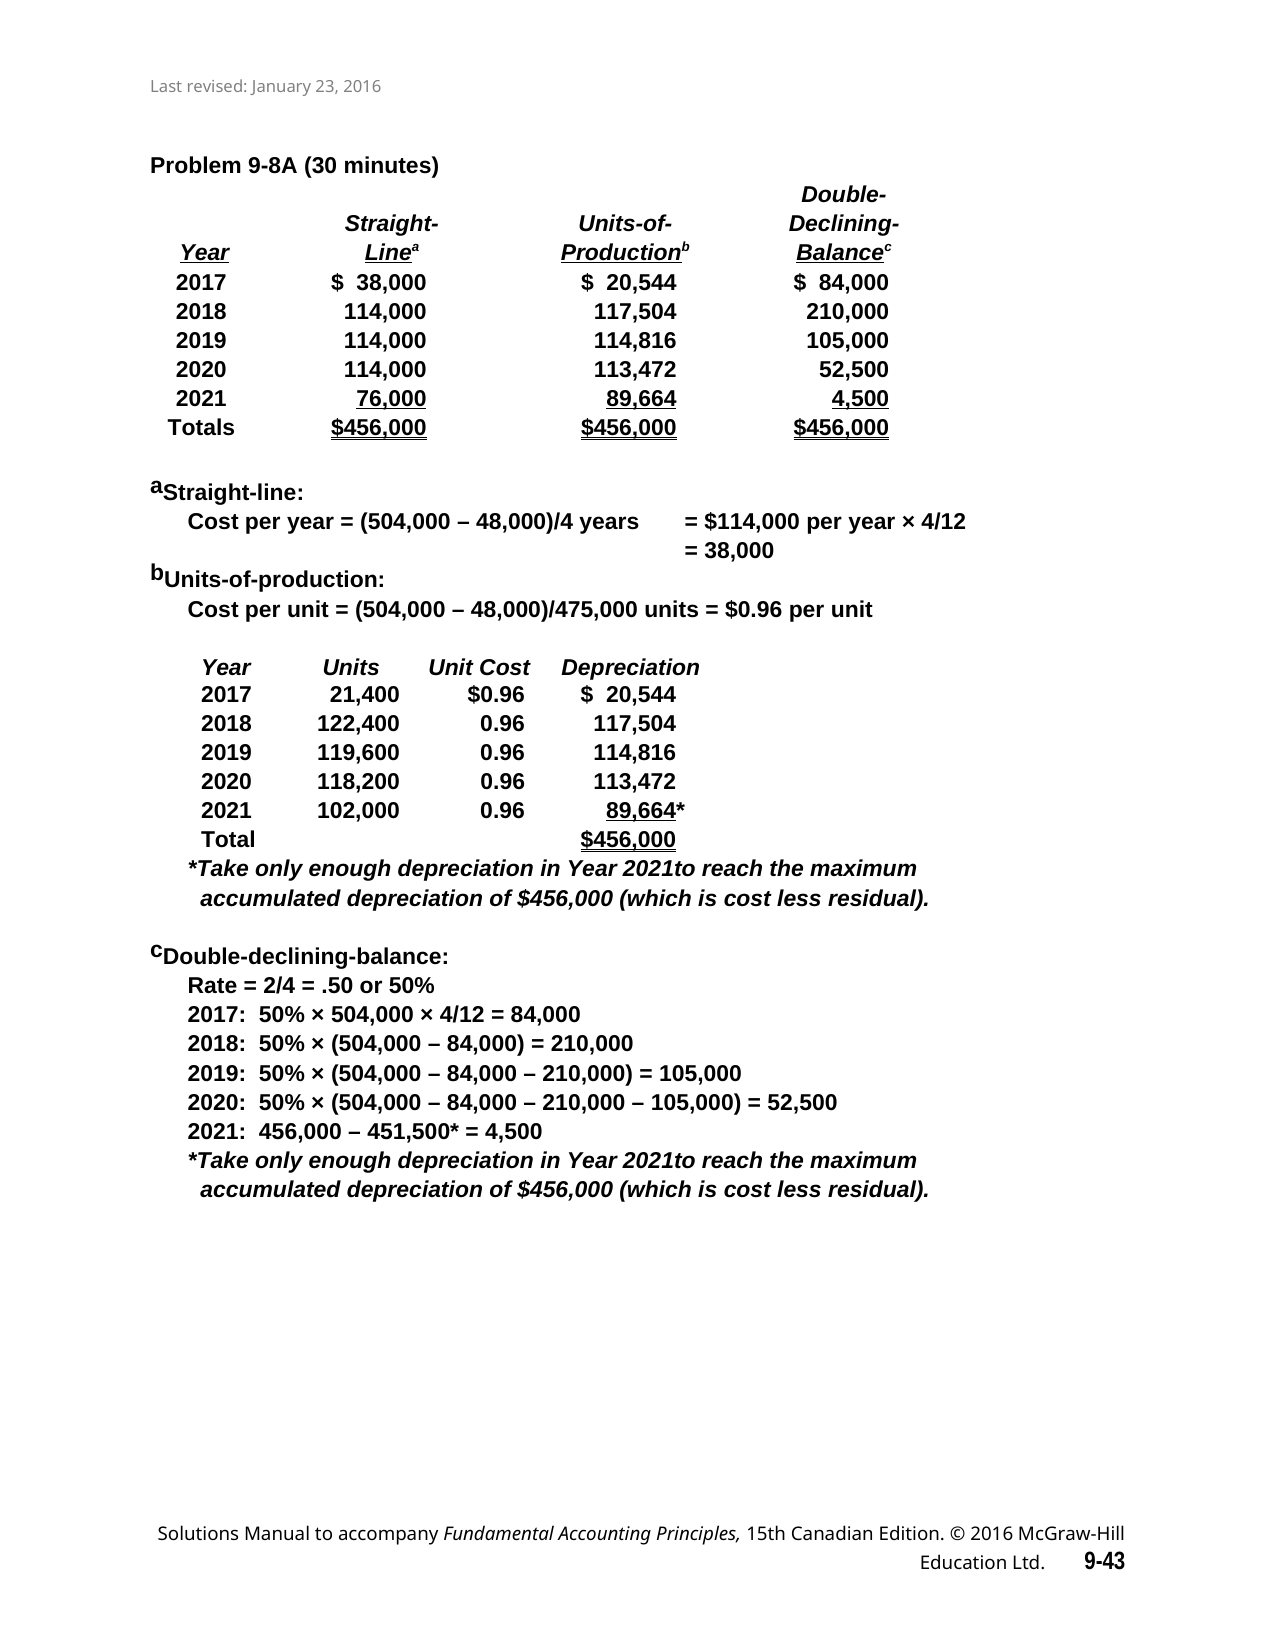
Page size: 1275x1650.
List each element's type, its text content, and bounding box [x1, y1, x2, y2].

text bUnits-of-production: [150, 564, 1125, 594]
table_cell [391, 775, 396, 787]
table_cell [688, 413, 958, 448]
text 2017: 50% × 504,000 × 4/12 = 84,000 [150, 999, 1125, 1028]
subtitle Cost per year = (504,000 – 48,000)/4 years = $114,000 per year × 4/12 [150, 506, 1125, 535]
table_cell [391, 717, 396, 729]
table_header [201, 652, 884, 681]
text accumulated depreciation of $456,000 (which is cost less residual). [150, 1174, 1125, 1203]
text *Take only enough depreciation in Year 2021to reach the maximum [150, 853, 1125, 883]
text Cost per unit = (504,000 – 48,000)/475,000 units = $0.96 per unit [150, 594, 1125, 623]
text 2020: 50% × (504,000 – 84,000 – 210,000 – 105,000) = 52,500 [150, 1087, 1125, 1116]
text aStraight-line: [150, 477, 1125, 506]
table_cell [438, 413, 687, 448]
text Problem 9-8A (30 minutes) [150, 150, 1125, 179]
text cDouble-declining-balance: [150, 941, 1125, 970]
text accumulated depreciation of $456,000 (which is cost less residual). [150, 883, 1125, 912]
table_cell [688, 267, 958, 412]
text = 38,000 [150, 535, 1125, 564]
text 2021: 456,000 – 451,500* = 4,500 [150, 1116, 1125, 1145]
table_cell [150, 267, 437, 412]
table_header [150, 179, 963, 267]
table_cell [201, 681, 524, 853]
text *Take only enough depreciation in Year 2021to reach the maximum [150, 1145, 1125, 1174]
text Rate = 2/4 = .50 or 50% [150, 970, 1125, 999]
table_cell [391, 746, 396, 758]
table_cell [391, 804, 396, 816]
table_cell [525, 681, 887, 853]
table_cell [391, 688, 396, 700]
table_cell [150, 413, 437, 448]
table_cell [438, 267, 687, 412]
text 2018: 50% × (504,000 – 84,000) = 210,000 [150, 1028, 1125, 1058]
text 2019: 50% × (504,000 – 84,000 – 210,000) = 105,000 [150, 1058, 1125, 1087]
